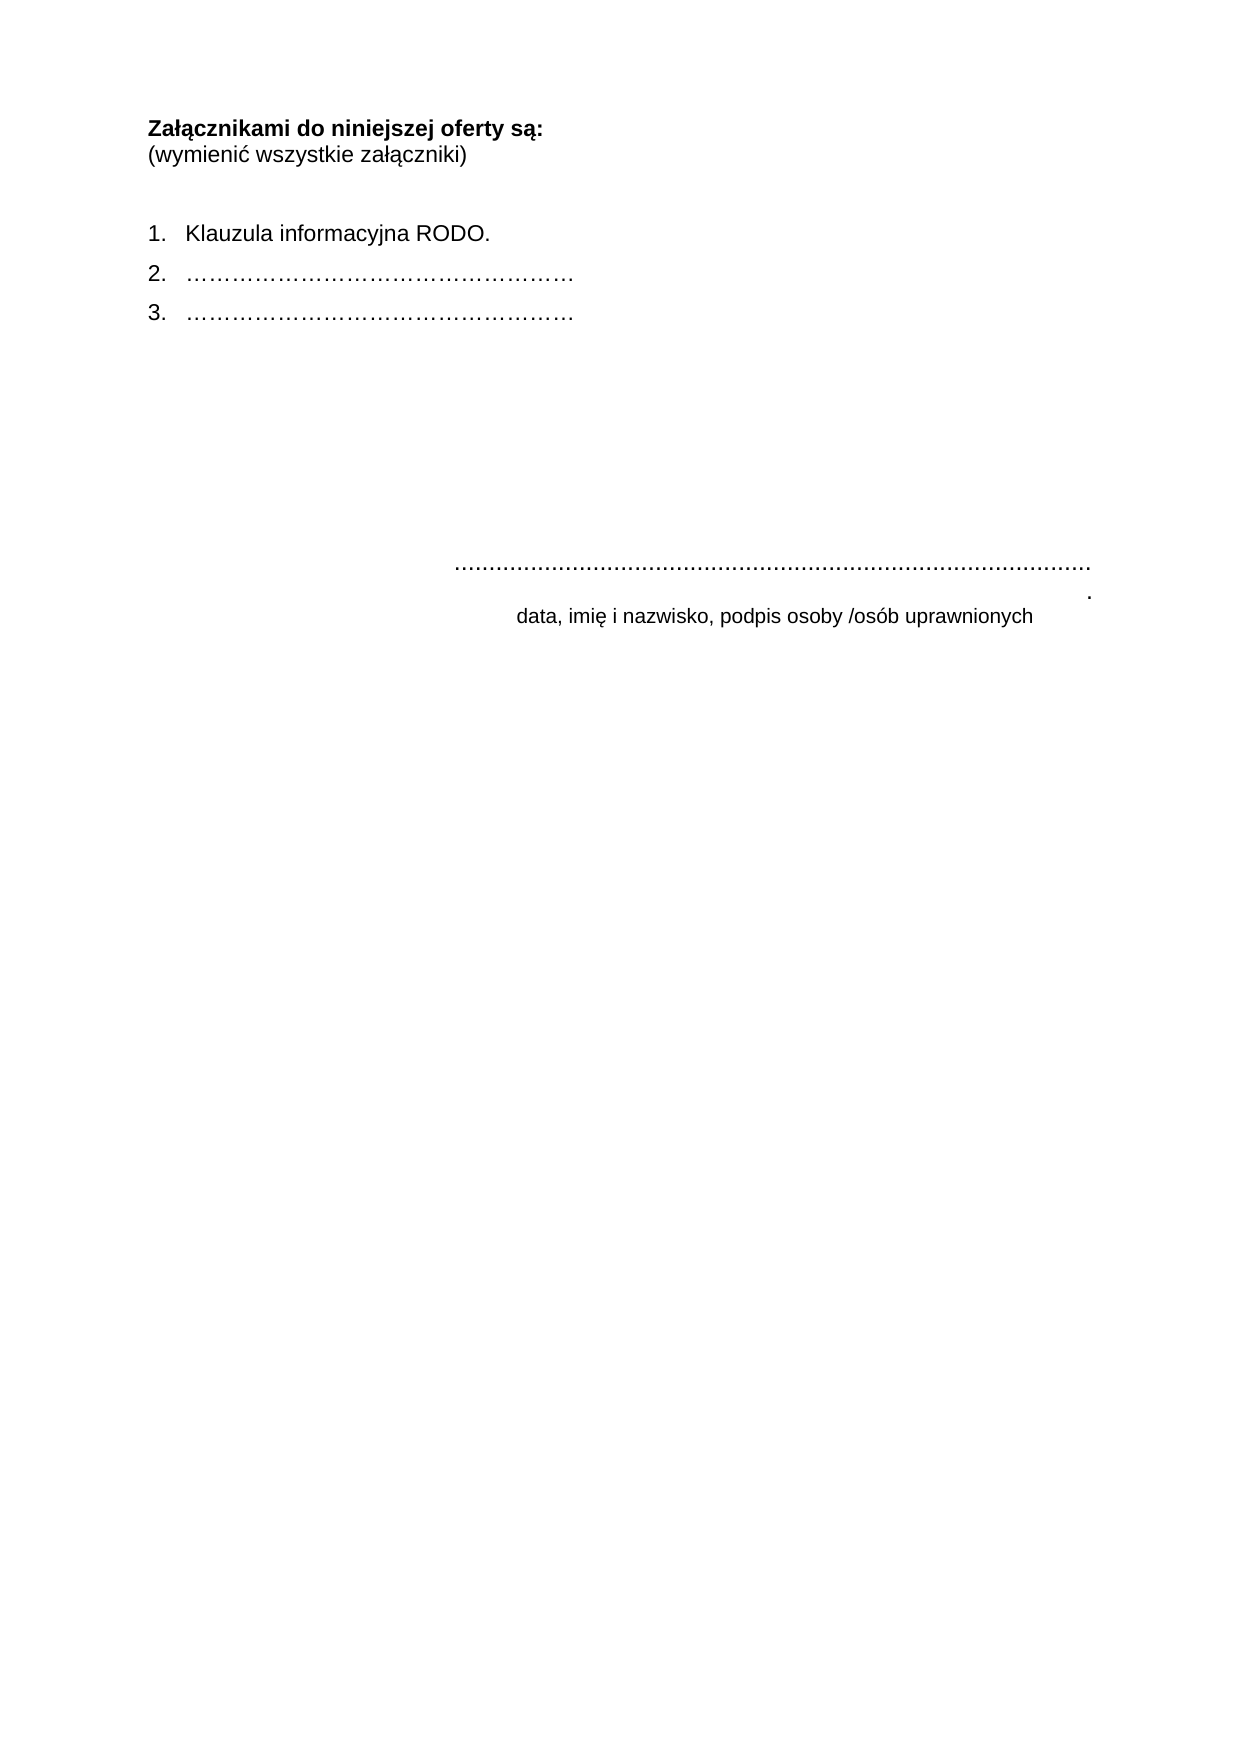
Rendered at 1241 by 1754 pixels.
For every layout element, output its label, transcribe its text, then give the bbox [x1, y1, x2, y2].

text Załącznikami do niniejszej oferty są: [148, 115, 1093, 141]
list …………………………………………… [148, 299, 1093, 326]
text (wymienić wszystkie załączniki) [148, 141, 1093, 168]
list …………………………………………… [148, 260, 1093, 286]
text ............................................................................................. [443, 547, 1093, 604]
list data, imię i nazwisko, podpis osoby /osób uprawnionych [148, 604, 1093, 628]
list Klauzula informacyjna RODO. [148, 220, 1093, 247]
